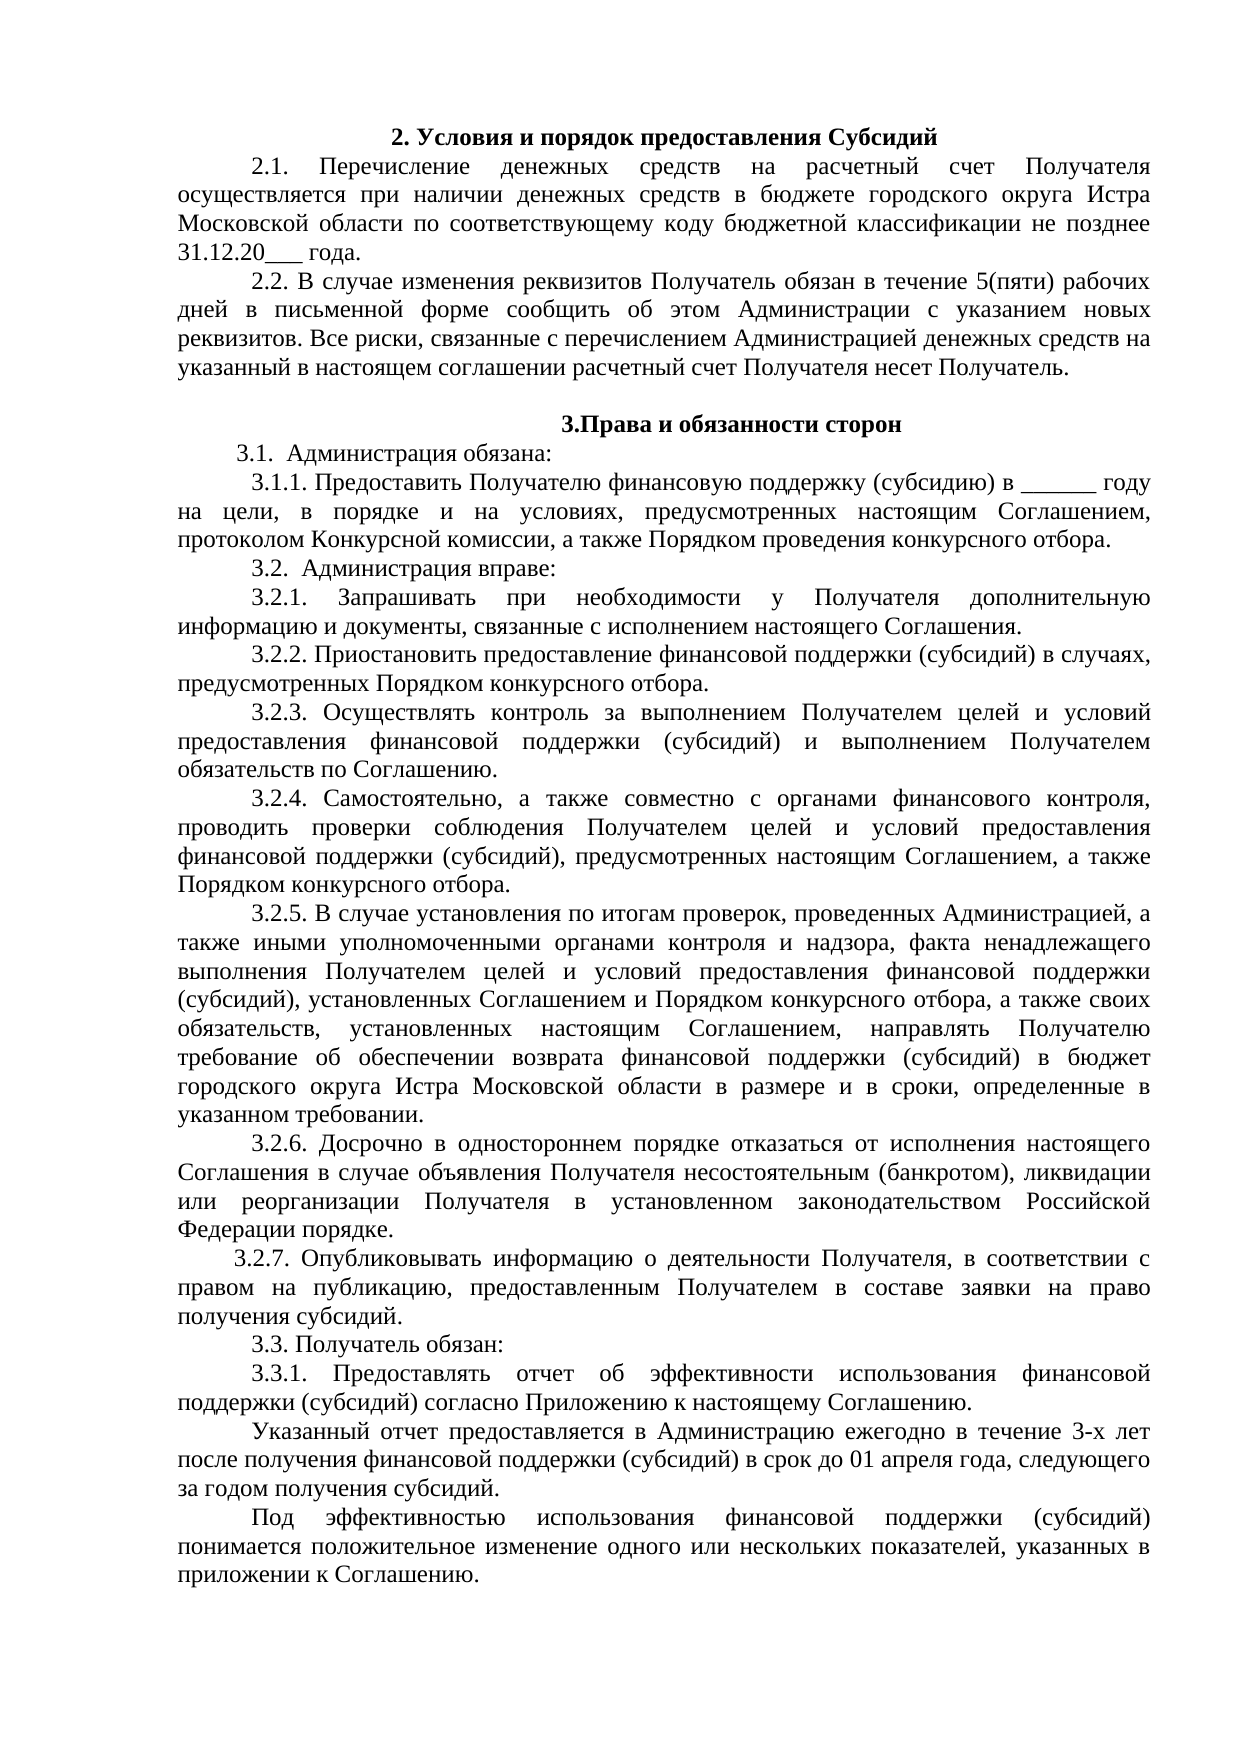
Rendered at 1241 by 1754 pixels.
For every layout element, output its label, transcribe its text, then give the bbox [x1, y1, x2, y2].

text 3.1.1. Предоставить Получателю финансовую поддержку (субсидию) в ______ году на цели, в порядке и на условиях, предусмотренных настоящим Соглашением, протоколом Конкурсной комиссии, а также Порядком проведения конкурсного отбора. [177, 467, 1152, 553]
text Под эффективностью использования финансовой поддержки (субсидий) понимается положительное изменение одного или нескольких показателей, указанных в приложении к Соглашению. [177, 1502, 1152, 1588]
text 2.1. Перечисление денежных средств на расчетный счет Получателя осуществляется при наличии денежных средств в бюджете городского округа Истра Московской области по соответствующему коду бюджетной классификации не позднее 31.12.20___ года. [177, 151, 1152, 266]
text Указанный отчет предоставляется в Администрацию ежегодно в течение 3-х лет после получения финансовой поддержки (субсидий) в срок до 01 апреля года, следующего за годом получения субсидий. [177, 1416, 1152, 1502]
text 2. Условия и порядок предоставления Субсидий [177, 122, 1152, 151]
text 3.3. Получатель обязан: [177, 1329, 1152, 1358]
list 3.Права и обязанности сторон [561, 409, 1152, 438]
text 3.3.1. Предоставлять отчет об эффективности использования финансовой поддержки (субсидий) согласно Приложению к настоящему Соглашению. [177, 1358, 1152, 1416]
text 3.2.5. В случае установления по итогам проверок, проведенных Администрацией, а также иными уполномоченными органами контроля и надзора, факта ненадлежащего выполнения Получателем целей и условий предоставления финансовой поддержки (субсидий), установленных Соглашением и Порядком конкурсного отбора, а также своих обязательств, установленных настоящим Соглашением, направлять Получателю требование об обеспечении возврата финансовой поддержки (субсидий) в бюджет городского округа Истра Московской области в размере и в сроки, определенные в указанном требовании. [177, 898, 1152, 1128]
text 3.2. Администрация вправе: [177, 553, 1152, 582]
text 2.2. В случае изменения реквизитов Получатель обязан в течение 5(пяти) рабочих дней в письменной форме сообщить об этом Администрации с указанием новых реквизитов. Все риски, связанные с перечислением Администрацией денежных средств на указанный в настоящем соглашении расчетный счет Получателя несет Получатель. [177, 266, 1152, 381]
text 3.2.6. Досрочно в одностороннем порядке отказаться от исполнения настоящего Соглашения в случае объявления Получателя несостоятельным (банкротом), ликвидации или реорганизации Получателя в установленном законодательством Российской Федерации порядке. [177, 1128, 1152, 1243]
text 3.2.3. Осуществлять контроль за выполнением Получателем целей и условий предоставления финансовой поддержки (субсидий) и выполнением Получателем обязательств по Соглашению. [177, 697, 1152, 783]
text 3.2.7. Опубликовывать информацию о деятельности Получателя, в соответствии с правом на публикацию, предоставленным Получателем в составе заявки на право получения субсидий. [177, 1243, 1152, 1329]
text 3.2.1. Запрашивать при необходимости у Получателя дополнительную информацию и документы, связанные с исполнением настоящего Соглашения. [177, 582, 1152, 639]
text 3.2.2. Приостановить предоставление финансовой поддержки (субсидий) в случаях, предусмотренных Порядком конкурсного отбора. [177, 639, 1152, 697]
text 3.2.4. Самостоятельно, а также совместно с органами финансового контроля, проводить проверки соблюдения Получателем целей и условий предоставления финансовой поддержки (субсидий), предусмотренных настоящим Соглашением, а также Порядком конкурсного отбора. [177, 783, 1152, 898]
text 3.1. Администрация обязана: [177, 438, 1152, 467]
